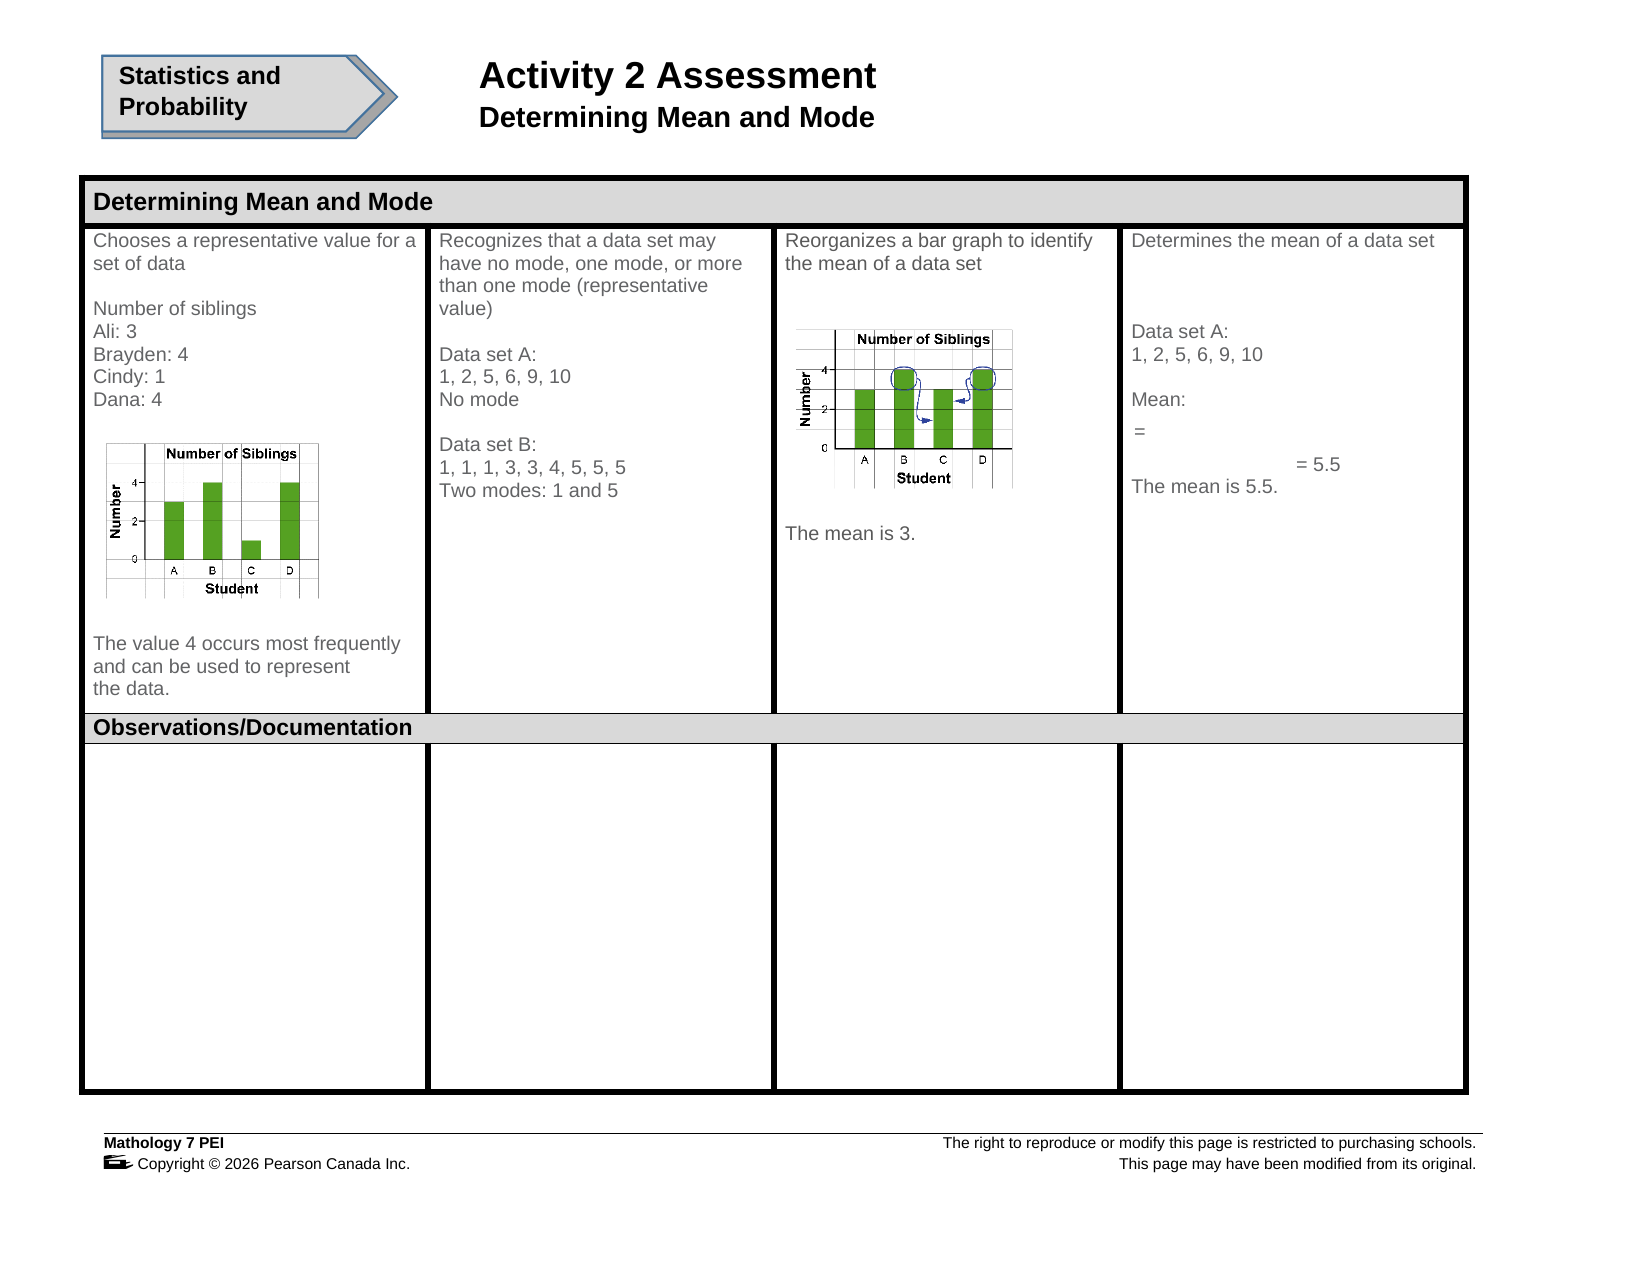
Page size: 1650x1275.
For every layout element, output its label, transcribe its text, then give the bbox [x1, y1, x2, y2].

table_cell Observations/Documentation [85, 714, 1463, 743]
table_cell Chooses a representative value for a set of data Number of siblings Ali: 3 Brayden: 4 Cindy: 1 Dana: 4 The value 4 occurs most frequently and can be used to represent the data. [85, 229, 425, 713]
table_cell [1123, 744, 1463, 1088]
table_cell [431, 744, 771, 1088]
picture [103, 1155, 134, 1169]
table_cell [85, 744, 425, 1088]
picture [785, 319, 1022, 499]
table_cell Determines the mean of a data set Data set A: 1, 2, 5, 6, 9, 10 Mean: = = 5.5 The mean is 5.5. [1123, 229, 1463, 713]
picture [92, 433, 329, 609]
table_header Determining Mean and Mode [85, 181, 1463, 223]
table_cell [777, 744, 1117, 1088]
table_cell Recognizes that a data set may have no mode, one mode, or more than one mode (representative value) Data set A: 1, 2, 5, 6, 9, 10 No mode Data set B: 1, 1, 1, 3, 3, 4, 5, 5, 5 Two modes: 1 and 5 [431, 229, 771, 713]
table_cell Reorganizes a bar graph to identify the mean of a data set The mean is 3. [777, 229, 1117, 713]
